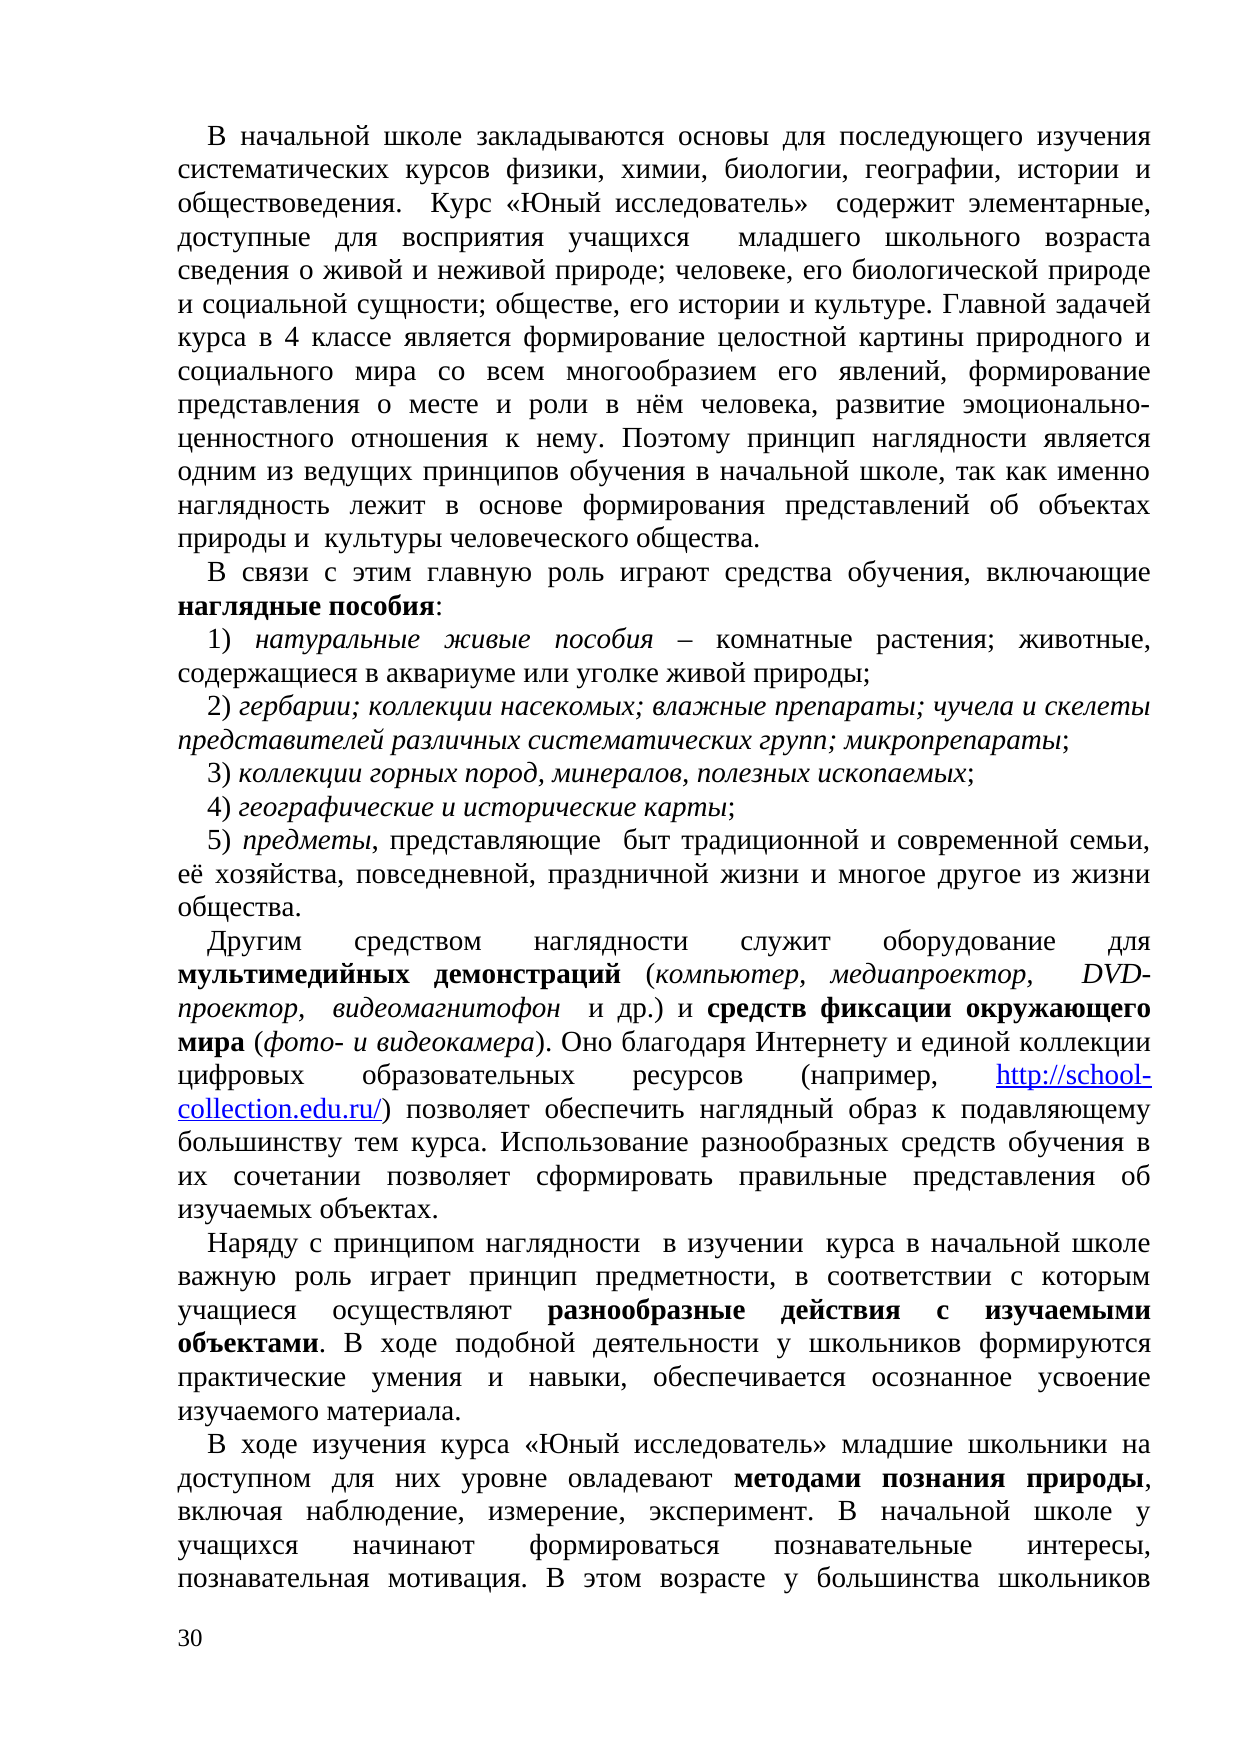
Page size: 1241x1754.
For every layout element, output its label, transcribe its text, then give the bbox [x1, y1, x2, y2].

text В связи с этим главную роль играют средства обучения, включающие наглядные пособия: [177, 554, 1152, 621]
text В начальной школе закладываются основы для последующего изучения систематических курсов физики, химии, биологии, географии, истории и обществоведения. Курс «Юный исследователь» содержит элементарные, доступные для восприятия учащихся младшего школьного возраста сведения о живой и неживой природе; человеке, его биологической природе и социальной сущности; обществе, его истории и культуре. Главной задачей курса в 4 классе является формирование целостной картины природного и социального мира со всем многообразием его явлений, формирование представления о месте и роли в нём человека, развитие эмоционально-ценностного отношения к нему. Поэтому принцип наглядности является одним из ведущих принципов обучения в начальной школе, так как именно наглядность лежит в основе формирования представлений об объектах природы и культуры человеческого общества. [177, 118, 1152, 554]
text 5) предметы, представляющие быт традиционной и современной семьи, её хозяйства, повседневной, праздничной жизни и многое другое из жизни общества. [177, 822, 1152, 923]
text 1) натуральные живые пособия – комнатные растения; животные, содержащиеся в аквариуме или уголке живой природы; [177, 621, 1152, 688]
text 2) гербарии; коллекции насекомых; влажные препараты; чучела и скелеты представителей различных систематических групп; микропрепараты; [177, 688, 1152, 755]
text Другим средством наглядности служит оборудование для мультимедийных демонстраций (компьютер, медиапроектор, DVD-проектор, видеомагнитофон и др.) и средств фиксации окружающего мира (фото- и видеокамера). Оно благодаря Интернету и единой коллекции цифровых образовательных ресурсов (например, http://school-collection.edu.ru/) позволяет обеспечить наглядный образ к подавляющему большинству тем курса. Использование разнообразных средств обучения в их сочетании позволяет сформировать правильные представления об изучаемых объектах. [177, 923, 1152, 1225]
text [177, 1426, 1152, 1594]
text 4) географические и исторические карты; [177, 789, 1152, 822]
text Наряду с принципом наглядности в изучении курса в начальной школе важную роль играет принцип предметности, в соответствии с которым учащиеся осуществляют разнообразные действия с изучаемыми объектами. В ходе подобной деятельности у школьников формируются практические умения и навыки, обеспечивается осознанное усвоение изучаемого материала. [177, 1225, 1152, 1426]
text 3) коллекции горных пород, минералов, полезных ископаемых; [177, 755, 1152, 789]
